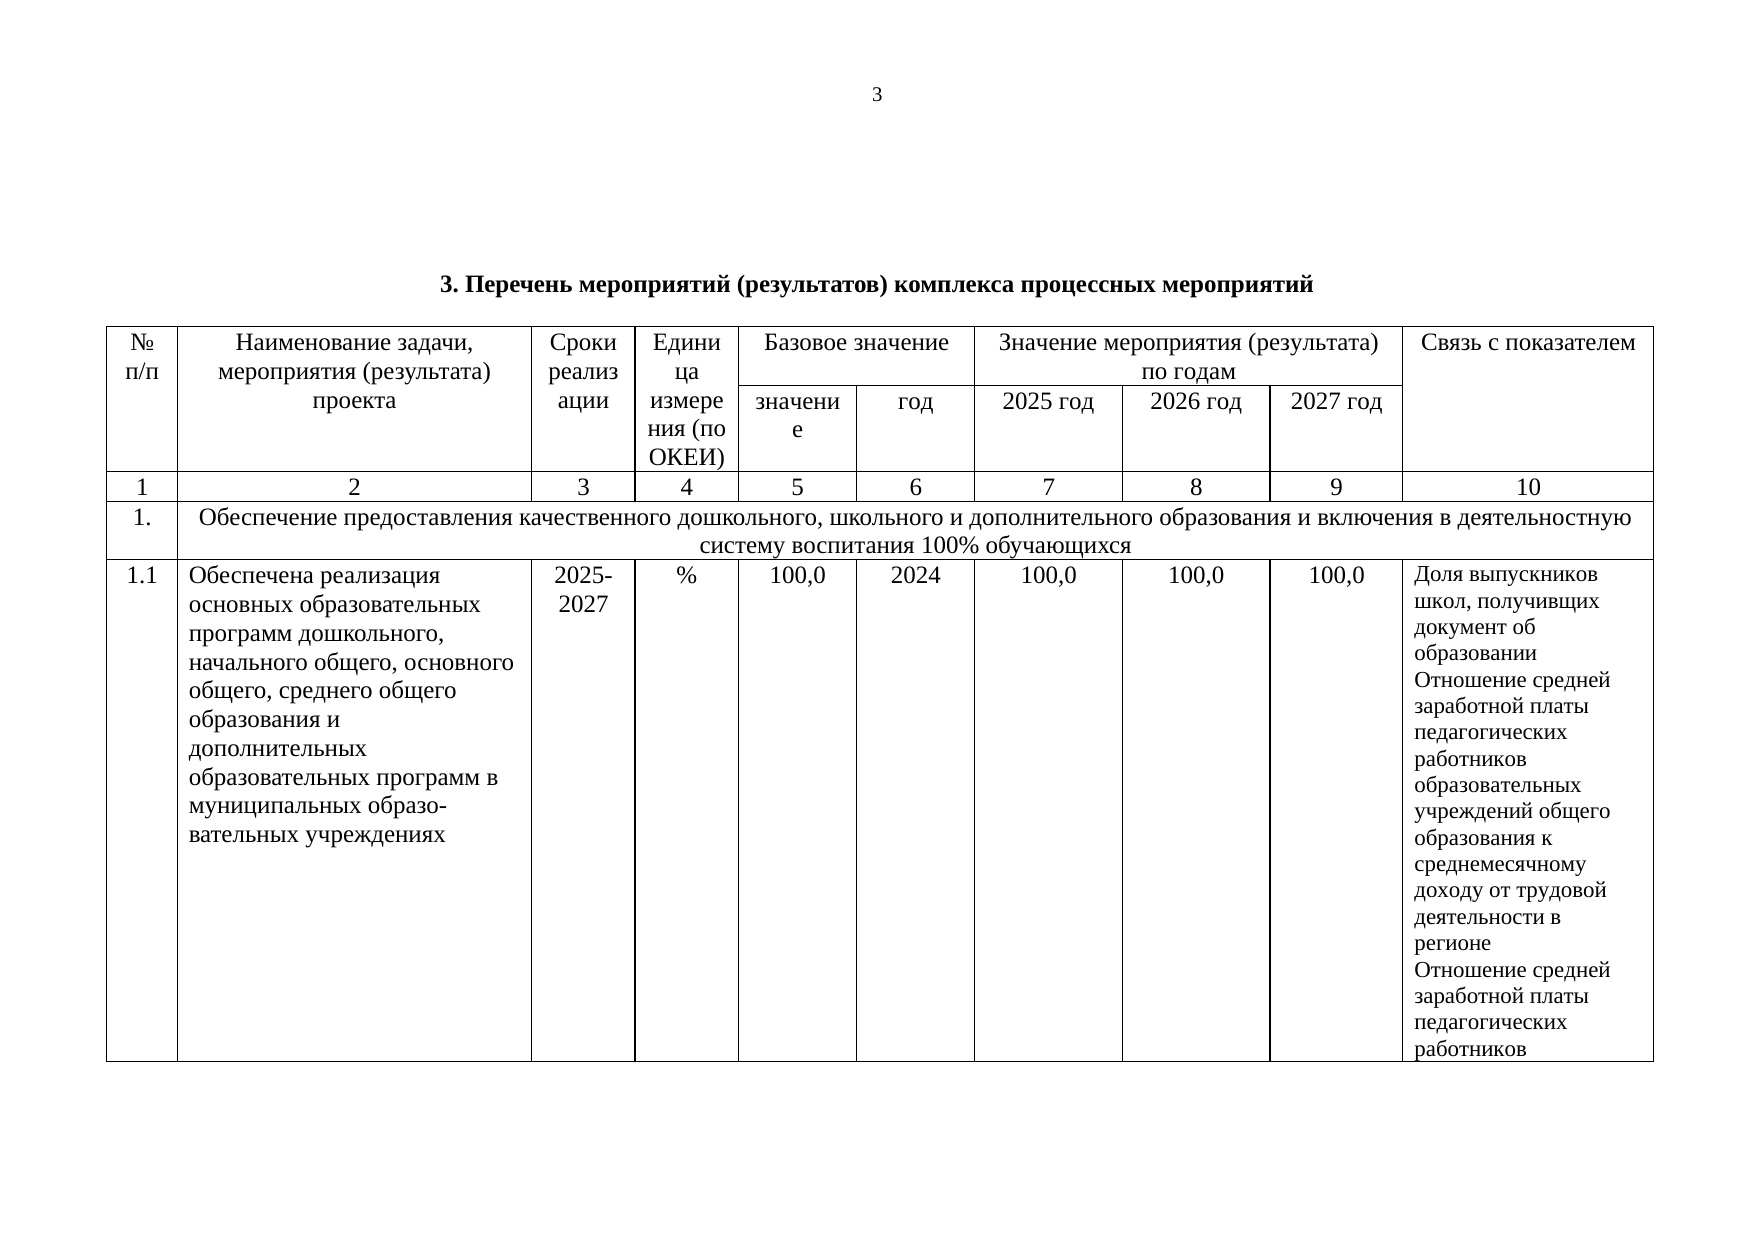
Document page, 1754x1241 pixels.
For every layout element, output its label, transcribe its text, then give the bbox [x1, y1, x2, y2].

table_header № п/п [107, 327, 177, 471]
table_cell % [636, 560, 738, 1061]
table_header Сроки реализации [532, 327, 634, 471]
table_header Значение мероприятия (результата) по годам [975, 327, 1402, 385]
table_header Наименование задачи, мероприятия (результата) проекта [178, 327, 531, 471]
table_header Единица измерения (по ОКЕИ) [636, 327, 738, 471]
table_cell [1403, 560, 1653, 1061]
table_cell Обеспечение предоставления качественного дошкольного, школьного и дополнительного образования и включения в деятельностную систему воспитания 100% обучающихся [178, 502, 1653, 559]
table_cell 8 [1123, 472, 1269, 501]
table_cell 2 [178, 472, 531, 501]
table_header Базовое значение [739, 327, 974, 385]
table_cell 2026 год [1123, 386, 1269, 471]
table_cell 5 [739, 472, 856, 501]
table_cell 100,0 [1271, 560, 1402, 1061]
table_cell 1. [107, 502, 177, 559]
table_cell 2025 год [975, 386, 1122, 471]
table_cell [178, 560, 531, 1061]
table_cell 2025-2027 [532, 560, 634, 1061]
table_cell 2024 [857, 560, 974, 1061]
table_cell 1 [107, 472, 177, 501]
table_cell 3 [532, 472, 634, 501]
table_cell год [857, 386, 974, 471]
table_cell значение [739, 386, 856, 471]
text 3. Перечень мероприятий (результатов) комплекса процессных мероприятий [118, 269, 1636, 297]
table_cell 2027 год [1271, 386, 1402, 471]
table_cell 1.1 [107, 560, 177, 1061]
table_cell 100,0 [739, 560, 856, 1061]
table_cell 100,0 [1123, 560, 1269, 1061]
table_cell 10 [1403, 472, 1653, 501]
table_cell 9 [1271, 472, 1402, 501]
table_cell 4 [636, 472, 738, 501]
table_header Связь с показателем [1403, 327, 1653, 471]
table_cell 7 [975, 472, 1122, 501]
table_cell 6 [857, 472, 974, 501]
table_cell 100,0 [975, 560, 1122, 1061]
